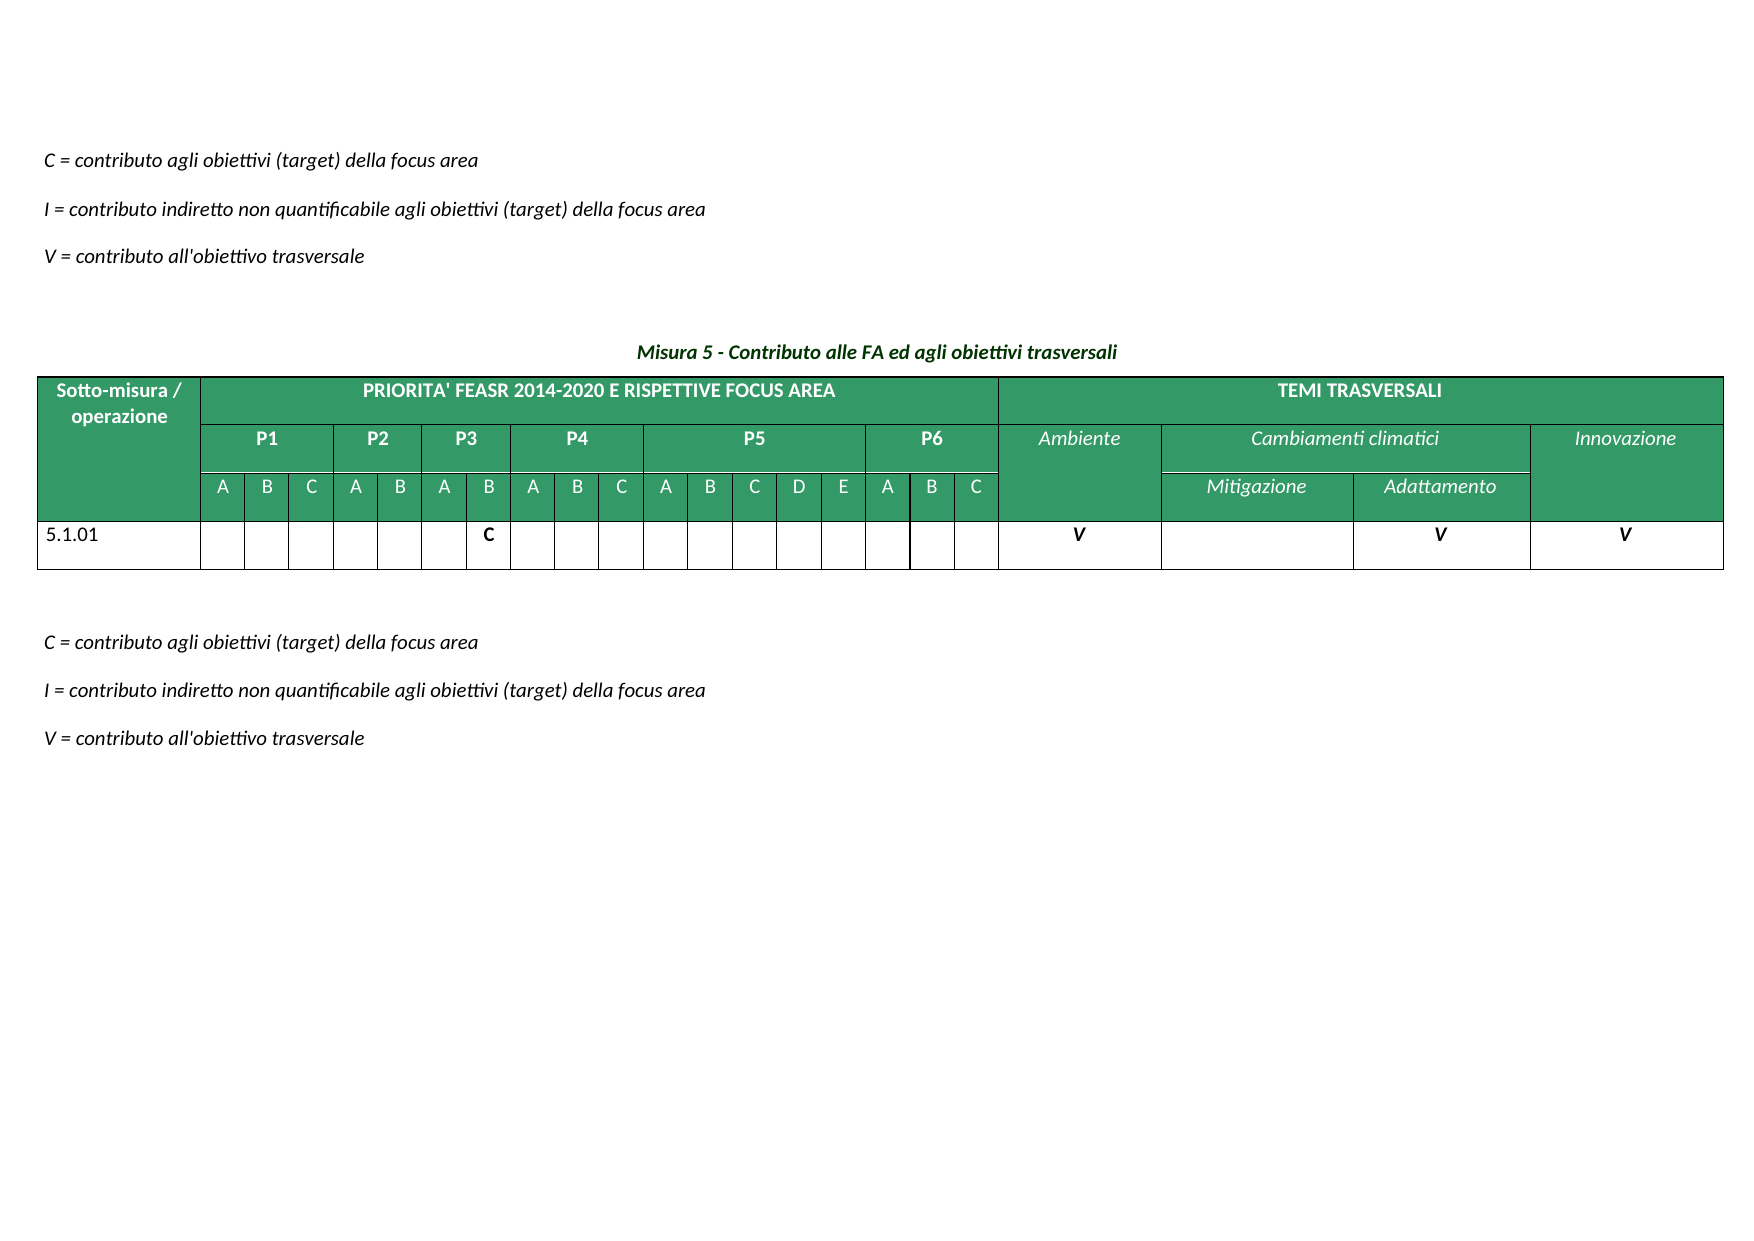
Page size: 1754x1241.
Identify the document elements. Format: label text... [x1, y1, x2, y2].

table_cell D [777, 474, 821, 521]
table_cell V [1354, 522, 1530, 568]
table_cell [822, 522, 865, 568]
table_cell Adattamento [1354, 474, 1530, 521]
table_cell A [644, 474, 687, 521]
table_cell B [467, 474, 510, 521]
table_cell [599, 522, 643, 568]
table_cell [334, 522, 377, 568]
table_cell V [1531, 522, 1723, 568]
table_cell P1 [201, 425, 333, 472]
table_cell C [467, 522, 510, 568]
table_cell [422, 522, 466, 568]
table_cell E [822, 474, 865, 521]
table_cell B [378, 474, 421, 521]
subtitle Misura 5 - Contributo alle FA ed agli obiettivi trasversali [630, 339, 1127, 365]
table_cell C [289, 474, 333, 521]
table_cell Mitigazione [1162, 474, 1353, 521]
table_cell P2 [334, 425, 421, 472]
table_cell A [334, 474, 377, 521]
table_cell B [245, 474, 288, 521]
table_cell Ambiente [999, 425, 1161, 521]
text C = contributo agli obiettivi (target) della focus area [44, 147, 1733, 173]
table_cell [511, 522, 554, 568]
table_cell [777, 522, 821, 568]
table_cell [245, 522, 288, 568]
table_header TEMI TRASVERSALI [999, 378, 1723, 424]
table_cell [733, 522, 776, 568]
table_cell A [511, 474, 554, 521]
table_cell [911, 522, 954, 568]
table_cell A [201, 474, 244, 521]
text C = contributo agli obiettivi (target) della focus area [44, 629, 1733, 654]
table_cell [1162, 522, 1353, 568]
table_cell [866, 522, 909, 568]
table_cell P5 [644, 425, 865, 472]
table_cell [289, 522, 333, 568]
table_cell B [688, 474, 732, 521]
table_cell B [911, 474, 954, 521]
table_header Sotto-misura / operazione [38, 378, 200, 521]
table_cell [688, 522, 732, 568]
table_cell C [733, 474, 776, 521]
table_cell [201, 522, 244, 568]
table_cell Innovazione [1531, 425, 1723, 521]
table_cell [555, 522, 598, 568]
text I = contributo indiretto non quantificabile agli obiettivi (target) della focus area V = contributo all'obiettivo trasversale [44, 677, 718, 750]
table_cell 5.1.01 [38, 522, 200, 568]
table_cell [644, 522, 687, 568]
text I = contributo indiretto non quantificabile agli obiettivi (target) della focus area V = contributo all'obiettivo trasversale [44, 196, 718, 269]
table_cell A [422, 474, 466, 521]
table_cell Cambiamenti climatici [1162, 425, 1530, 472]
table_cell [955, 522, 998, 568]
table_cell V [999, 522, 1161, 568]
table_cell P6 [866, 425, 998, 472]
table_cell P3 [422, 425, 510, 472]
table_cell P4 [511, 425, 643, 472]
table_cell B [555, 474, 598, 521]
table_cell C [599, 474, 643, 521]
table_cell A [866, 474, 909, 521]
table_header PRIORITA' FEASR 2014-2020 E RISPETTIVE FOCUS AREA [201, 378, 998, 424]
table_cell C [955, 474, 998, 521]
table_cell [378, 522, 421, 568]
